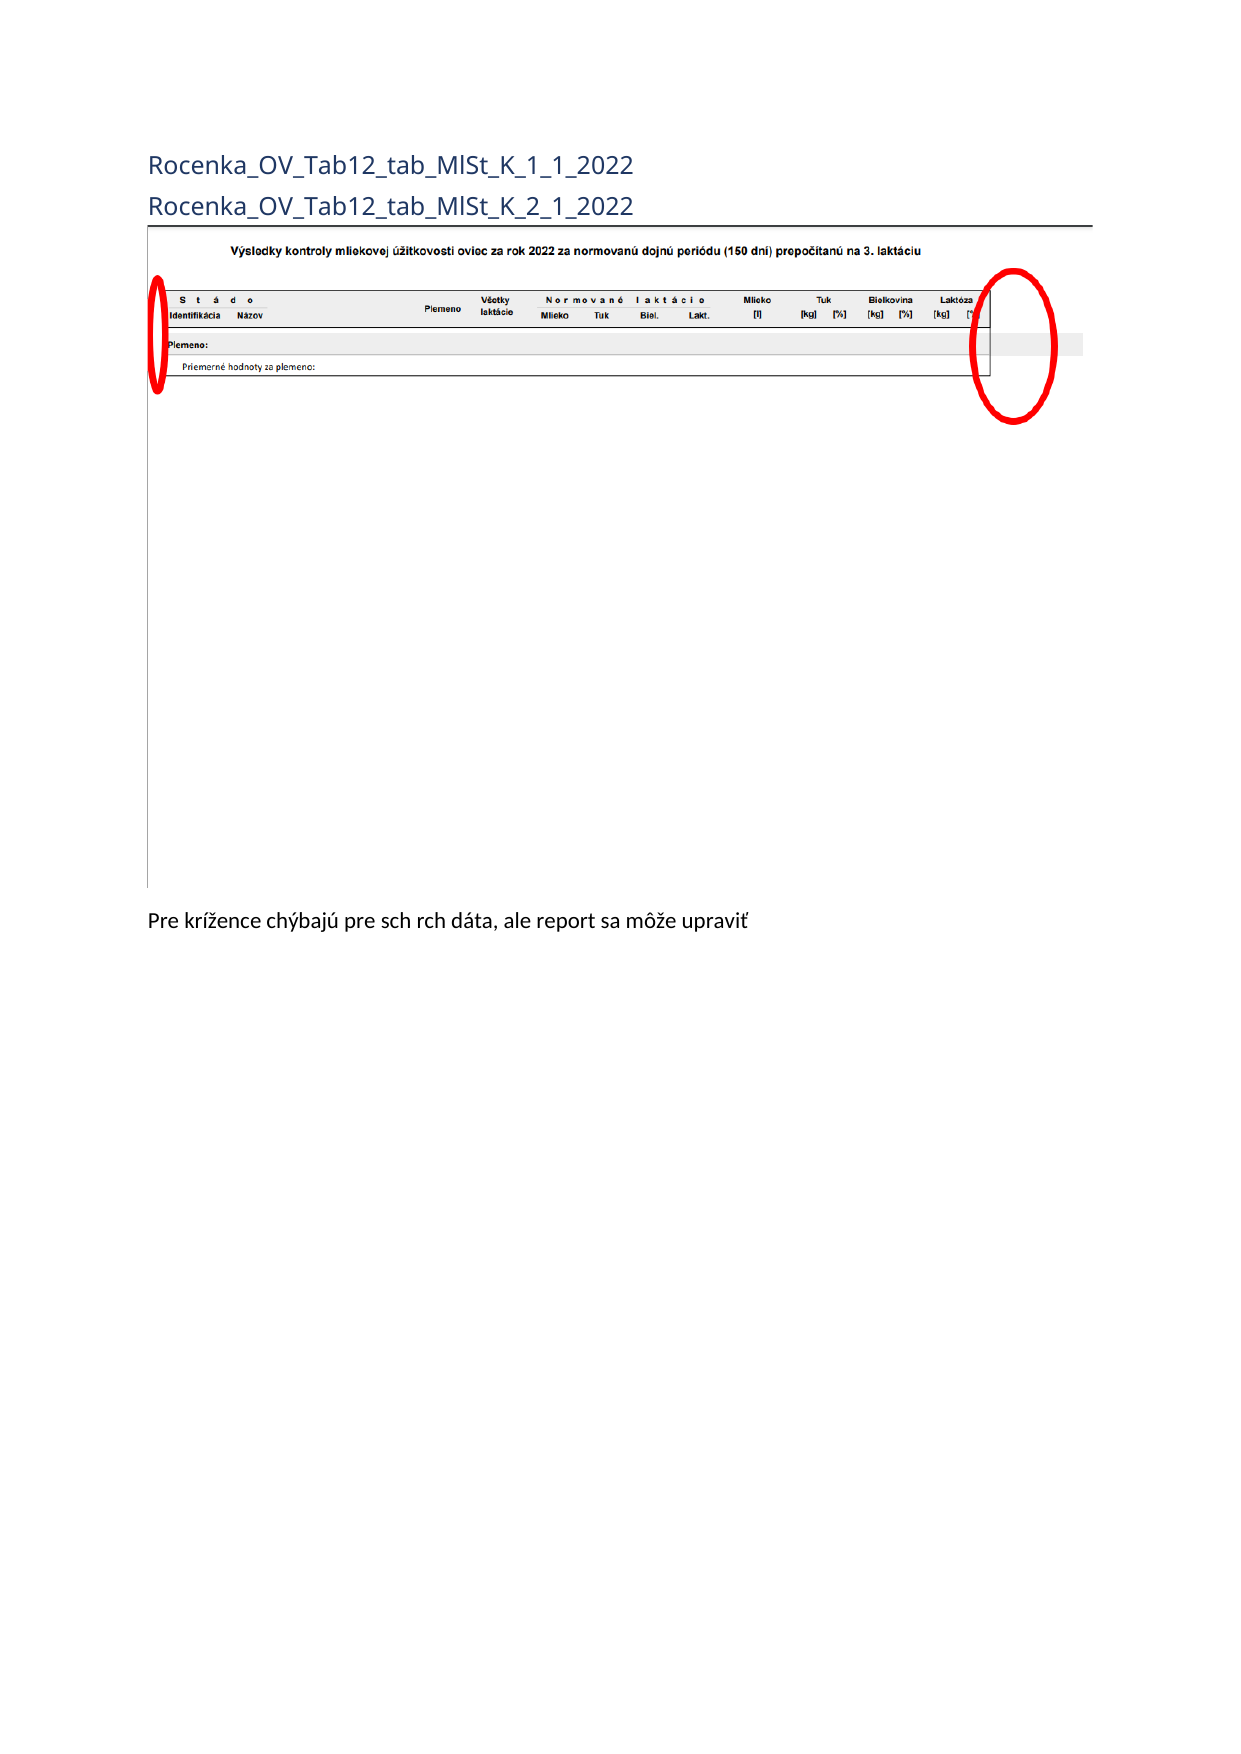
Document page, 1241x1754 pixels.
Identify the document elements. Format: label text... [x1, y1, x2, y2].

text Pre krížence chýbajú pre sch rch dáta, ale report sa môže upraviť [148, 906, 1093, 934]
subtitle Rocenka_OV_Tab12_tab_MlSt_K_1_1_2022 [148, 148, 1093, 182]
subtitle Rocenka_OV_Tab12_tab_MlSt_K_2_1_2022 [148, 188, 1093, 223]
picture [147, 225, 1093, 888]
